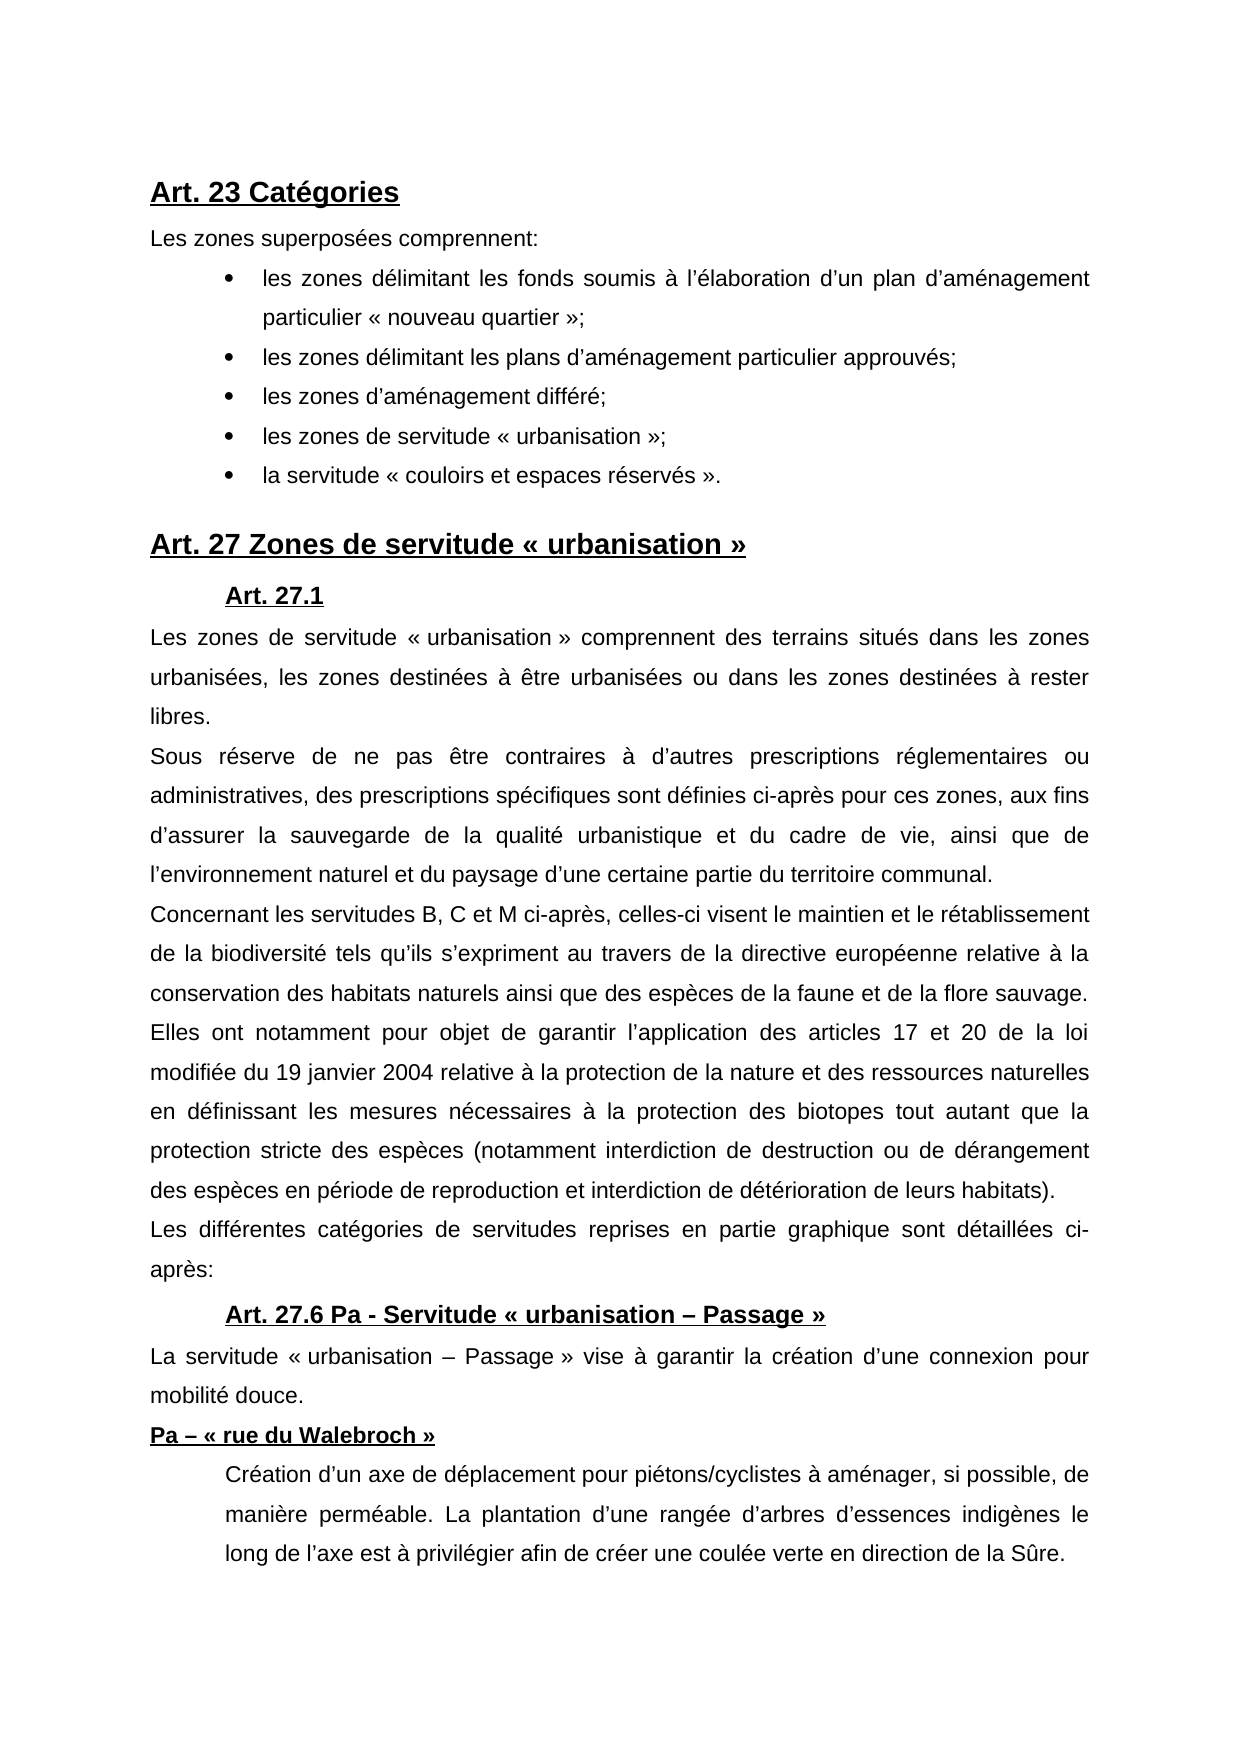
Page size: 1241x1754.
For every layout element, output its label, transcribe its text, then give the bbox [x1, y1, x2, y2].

subtitle Art. 27.6 Pa - Servitude « urbanisation – Passage » [225, 1299, 1090, 1328]
subtitle Art. 27 Zones de servitude « urbanisation » [150, 527, 1090, 560]
list les zones délimitant les plans d’aménagement particulier approuvés; [225, 344, 1090, 370]
text La servitude « urbanisation – Passage » vise à garantir la création d’une connexion pour mobilité douce. [150, 1343, 1090, 1408]
list la servitude « couloirs et espaces réservés ». [225, 462, 1090, 488]
text Sous réserve de ne pas être contraires à d’autres prescriptions réglementaires ou administratives, des prescriptions spécifiques sont définies ci-après pour ces zones, aux fins d’assurer la sauvegarde de la qualité urbanistique et du cadre de vie, ainsi que de l’environnement naturel et du paysage d’une certaine partie du territoire communal. [150, 743, 1090, 887]
subtitle Art. 23 Catégories [150, 175, 1090, 208]
subtitle Art. 27.1 [225, 581, 1090, 610]
list les zones délimitant les fonds soumis à l’élaboration d’un plan d’aménagement particulier « nouveau quartier »; [225, 265, 1090, 331]
text Les différentes catégories de servitudes reprises en partie graphique sont détaillées ci-après: [150, 1216, 1090, 1282]
text Les zones superposées comprennent: [150, 225, 1090, 252]
text Pa – « rue du Walebroch » [150, 1422, 1090, 1448]
text Les zones de servitude « urbanisation » comprennent des terrains situés dans les zones urbanisées, les zones destinées à être urbanisées ou dans les zones destinées à rester libres. [150, 624, 1090, 729]
text Concernant les servitudes B, C et M ci-après, celles-ci visent le maintien et le rétablissement de la biodiversité tels qu’ils s’expriment au travers de la directive européenne relative à la conservation des habitats naturels ainsi que des espèces de la faune et de la flore sauvage. Elles ont notamment pour objet de garantir l’application des articles 17 et 20 de la loi modifiée du 19 janvier 2004 relative à la protection de la nature et des ressources naturelles en définissant les mesures nécessaires à la protection des biotopes tout autant que la protection stricte des espèces (notamment interdiction de destruction ou de dérangement des espèces en période de reproduction et interdiction de détérioration de leurs habitats). [150, 901, 1090, 1203]
list les zones d’aménagement différé; [225, 383, 1090, 409]
list les zones de servitude « urbanisation »; [225, 423, 1090, 449]
text Création d’un axe de déplacement pour piétons/cyclistes à aménager, si possible, de manière perméable. La plantation d’une rangée d’arbres d’essences indigènes le long de l’axe est à privilégier afin de créer une coulée verte en direction de la Sûre. [225, 1461, 1090, 1566]
